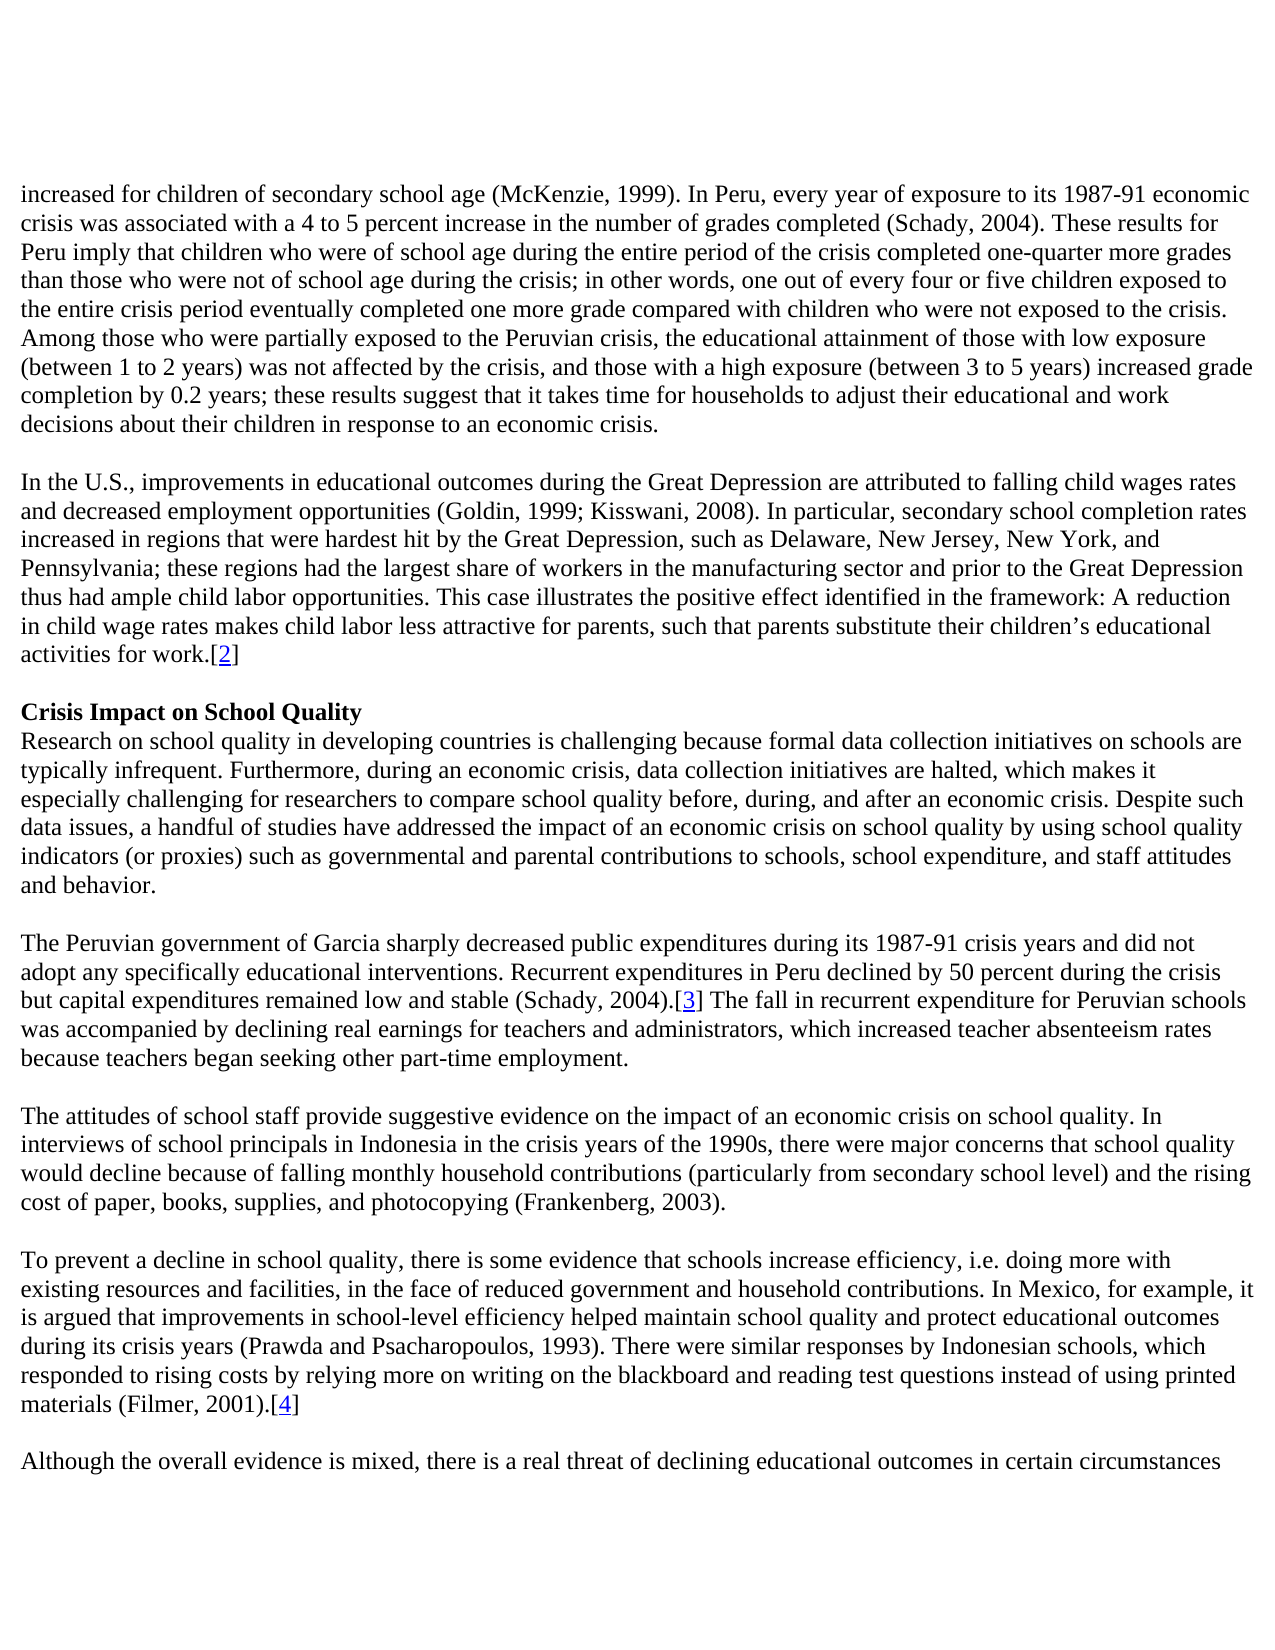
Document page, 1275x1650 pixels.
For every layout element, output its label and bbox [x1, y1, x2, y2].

table_cell [0, 150, 1275, 1475]
